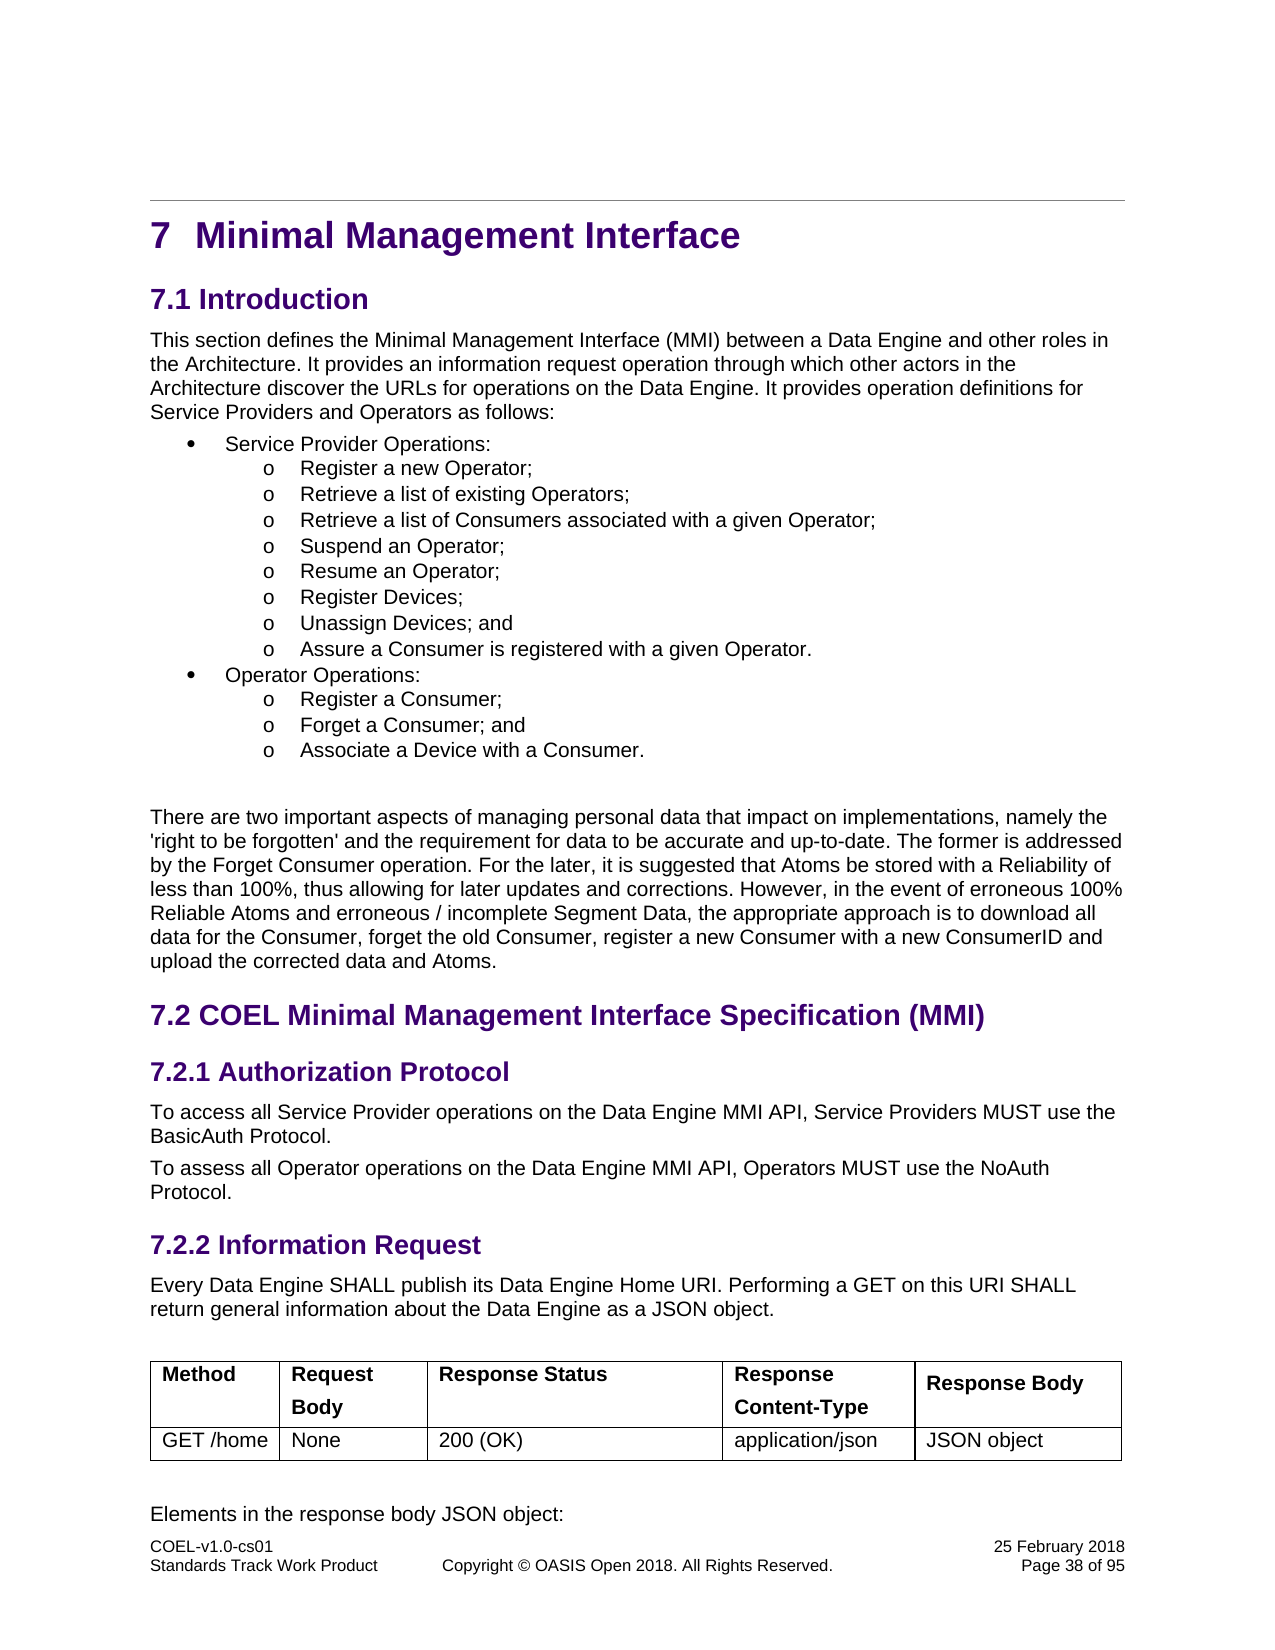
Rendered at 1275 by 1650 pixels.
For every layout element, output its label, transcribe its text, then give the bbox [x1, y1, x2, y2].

table_cell 200 (OK) [428, 1428, 722, 1460]
table_header Response Status [428, 1362, 722, 1427]
list Suspend an Operator; [262, 533, 1125, 559]
list Associate a Device with a Consumer. [262, 738, 1125, 764]
text This section defines the Minimal Management Interface (MMI) between a Data Engine and other roles in the Architecture. It provides an information request operation through which other actors in the Architecture discover the URLs for operations on the Data Engine. It provides operation definitions for Service Providers and Operators as follows: [150, 328, 1125, 423]
list Forget a Consumer; and [262, 712, 1125, 738]
subtitle Information Request [150, 1229, 1125, 1260]
table_cell GET /home [151, 1428, 279, 1460]
list Register Devices; [262, 585, 1125, 611]
list Operator Operations: [187, 663, 1125, 687]
subtitle Authorization Protocol [150, 1056, 1125, 1087]
list Assure a Consumer is registered with a given Operator. [262, 637, 1125, 663]
list Service Provider Operations: [187, 432, 1125, 456]
table_cell application/json [723, 1428, 914, 1460]
list Register a Consumer; [262, 687, 1125, 712]
subtitle Minimal Management Interface [150, 201, 1125, 257]
table_header Response Content-Type [723, 1362, 914, 1427]
list Register a new Operator; [262, 456, 1125, 482]
text Elements in the response body JSON object: [150, 1502, 1125, 1526]
table_header Method [151, 1362, 279, 1427]
table_header Response Body [916, 1362, 1121, 1427]
subtitle COEL Minimal Management Interface Specification (MMI) [150, 997, 1125, 1031]
list Unassign Devices; and [262, 611, 1125, 637]
text To assess all Operator operations on the Data Engine MMI API, Operators MUST use the NoAuth Protocol. [150, 1156, 1125, 1204]
table_cell None [280, 1428, 427, 1460]
list Resume an Operator; [262, 559, 1125, 585]
text There are two important aspects of managing personal data that impact on implementations, namely the 'right to be forgotten' and the requirement for data to be accurate and up-to-date. The former is addressed by the Forget Consumer operation. For the later, it is suggested that Atoms be stored with a Reliability of less than 100%, thus allowing for later updates and corrections. However, in the event of erroneous 100% Reliable Atoms and erroneous / incomplete Segment Data, the appropriate approach is to download all data for the Consumer, forget the old Consumer, register a new Consumer with a new ConsumerID and upload the corrected data and Atoms. [150, 805, 1125, 972]
text To access all Service Provider operations on the Data Engine MMI API, Service Providers MUST use the BasicAuth Protocol. [150, 1100, 1125, 1148]
table_cell JSON object [916, 1428, 1121, 1460]
text Every Data Engine SHALL publish its Data Engine Home URI. Performing a GET on this URI SHALL return general information about the Data Engine as a JSON object. [150, 1273, 1125, 1321]
list Retrieve a list of existing Operators; [262, 482, 1125, 508]
table_header Request Body [280, 1362, 427, 1427]
subtitle Introduction [150, 282, 1125, 315]
list Retrieve a list of Consumers associated with a given Operator; [262, 508, 1125, 533]
